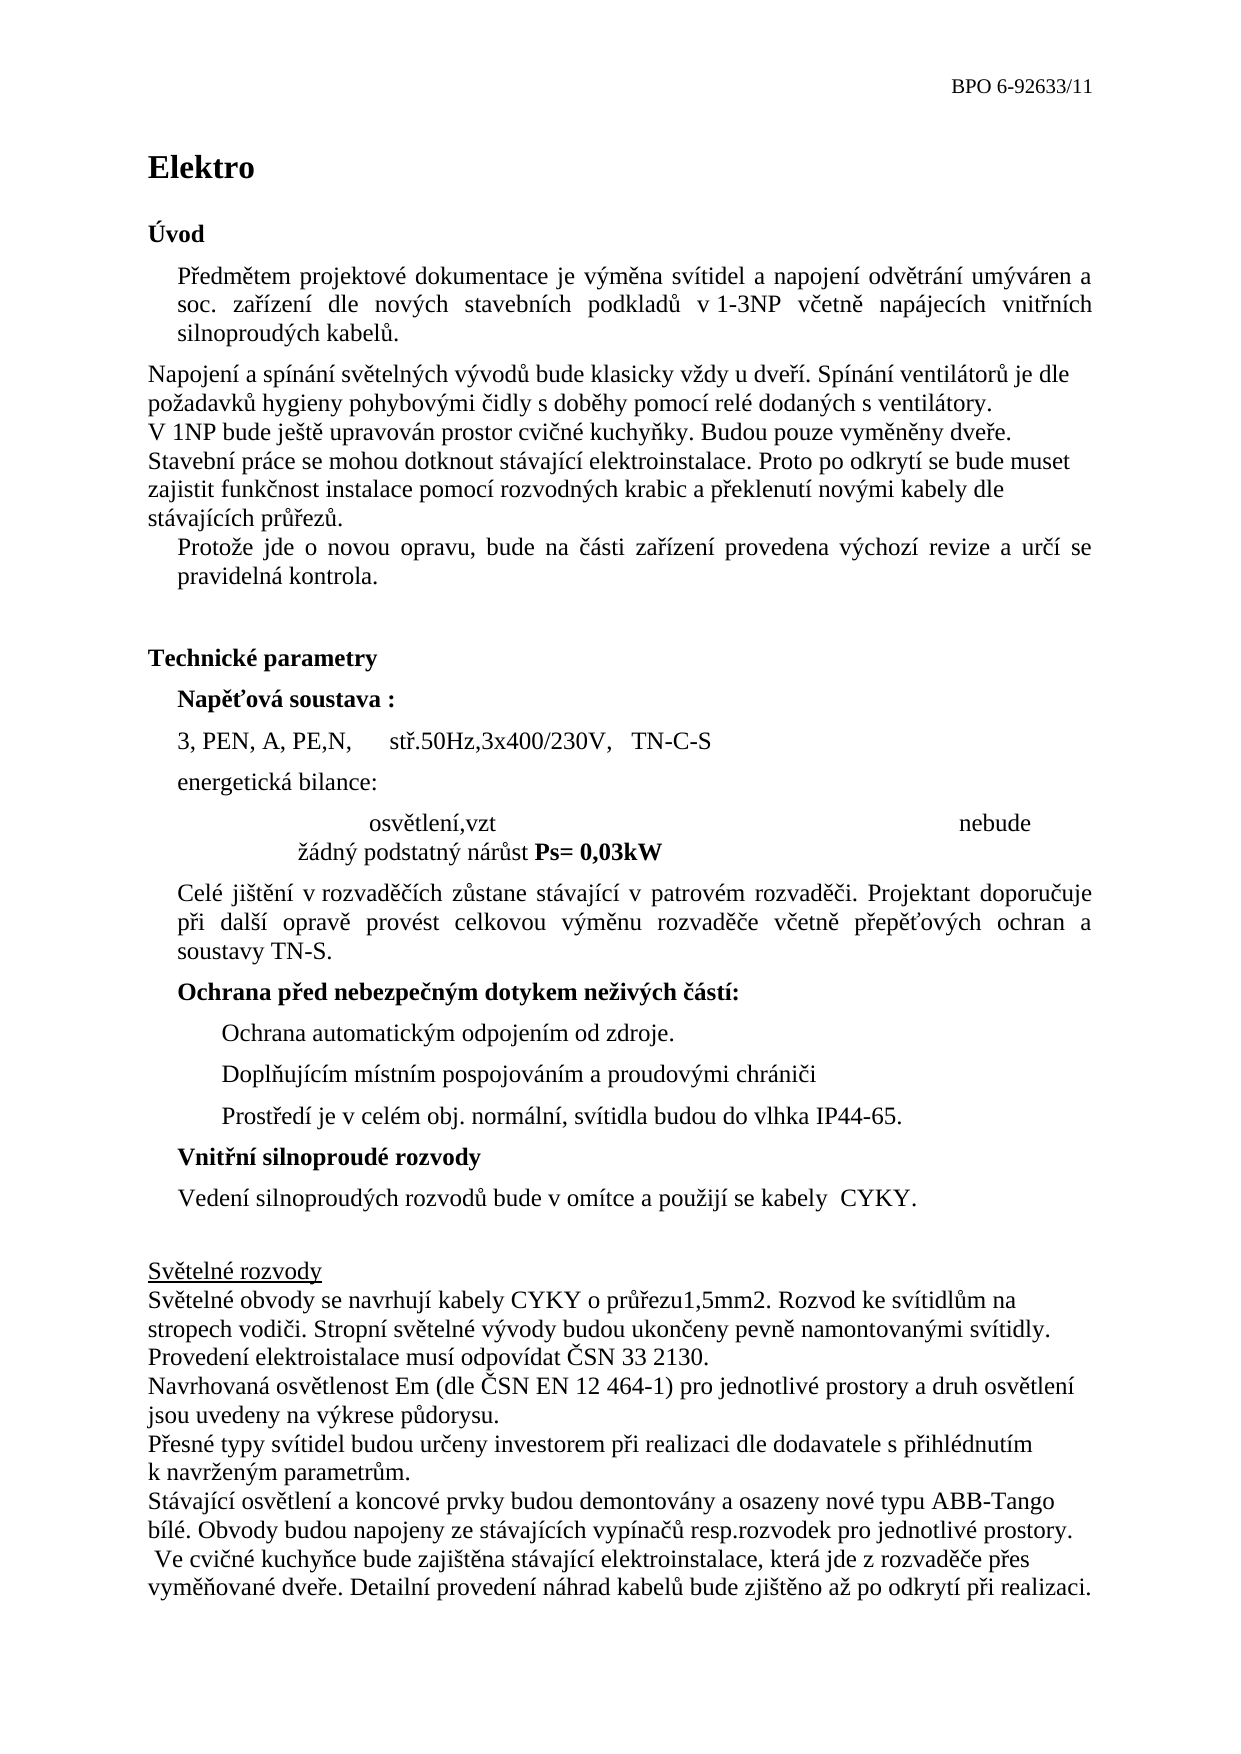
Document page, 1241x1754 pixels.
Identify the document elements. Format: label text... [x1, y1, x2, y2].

text Celé jištění v rozvaděčích zůstane stávající v patrovém rozvaděči. Projektant doporučuje při další opravě provést celkovou výměnu rozvaděče včetně přepěťových ochran a soustavy TN-S. [177, 878, 1093, 964]
text Vnitřní silnoproudé rozvody [177, 1142, 1093, 1171]
text Světelné obvody se navrhují kabely CYKY o průřezu1,5mm2. Rozvod ke svítidlům na stropech vodiči. Stropní světelné vývody budou ukončeny pevně namontovanými svítidly. [148, 1285, 1093, 1342]
text Ve cvičné kuchyňce bude zajištěna stávající elektroinstalace, která jde z rozvaděče přes vyměňované dveře. Detailní provedení náhrad kabelů bude zjištěno až po odkrytí při realizaci. [148, 1544, 1093, 1601]
text Technické parametry [148, 643, 1093, 672]
text Světelné rozvody [148, 1256, 1093, 1285]
text Předmětem projektové dokumentace je výměna svítidel a napojení odvětrání umýváren a soc. zařízení dle nových stavebních podkladů v 1-3NP včetně napájecích vnitřních silnoproudých kabelů. [177, 261, 1093, 347]
text 3, PEN, A, PE,N, stř.50Hz,3x400/230V, TN-C-S [177, 726, 1093, 754]
text Stávající osvětlení a koncové prvky budou demontovány a osazeny nové typu ABB-Tango bílé. Obvody budou napojeny ze stávajících vypínačů resp.rozvodek pro jednotlivé prostory. [148, 1486, 1093, 1544]
text Elektro [148, 148, 1093, 186]
text Prostředí je v celém obj. normální, svítidla budou do vlhka IP44-65. [177, 1101, 1093, 1129]
text Ochrana před nebezpečným dotykem neživých částí: [177, 977, 1093, 1006]
text Napojení a spínání světelných vývodů bude klasicky vždy u dveří. Spínání ventilátorů je dle požadavků hygieny pohybovými čidly s doběhy pomocí relé dodaných s ventilátory. [148, 359, 1093, 417]
text Přesné typy svítidel budou určeny investorem při realizaci dle dodavatele s přihlédnutím k navrženým parametrům. [148, 1429, 1093, 1486]
text Doplňujícím místním pospojováním a proudovými chrániči [177, 1059, 1093, 1088]
text Vedení silnoproudých rozvodů bude v omítce a použijí se kabely CYKY. [177, 1183, 1093, 1212]
text Protože jde o novou opravu, bude na části zařízení provedena výchozí revize a určí se pravidelná kontrola. [177, 532, 1093, 589]
text energetická bilance: [177, 767, 1093, 796]
text Navrhovaná osvětlenost Em (dle ČSN EN 12 464-1) pro jednotlivé prostory a druh osvětlení jsou uvedeny na výkrese půdorysu. [148, 1371, 1093, 1429]
text osvětlení,vzt nebude žádný podstatný nárůst Ps= 0,03kW [298, 808, 1093, 866]
text Úvod [148, 219, 1093, 248]
text Provedení elektroistalace musí odpovídat ČSN 33 2130. [148, 1342, 1093, 1371]
text V 1NP bude ještě upravován prostor cvičné kuchyňky. Budou pouze vyměněny dveře. Stavební práce se mohou dotknout stávající elektroinstalace. Proto po odkrytí se bude muset zajistit funkčnost instalace pomocí rozvodných krabic a překlenutí novými kabely dle stávajících průřezů. [148, 417, 1093, 532]
text Ochrana automatickým odpojením od zdroje. [177, 1018, 1093, 1047]
text Napěťová soustava : [177, 684, 1093, 713]
